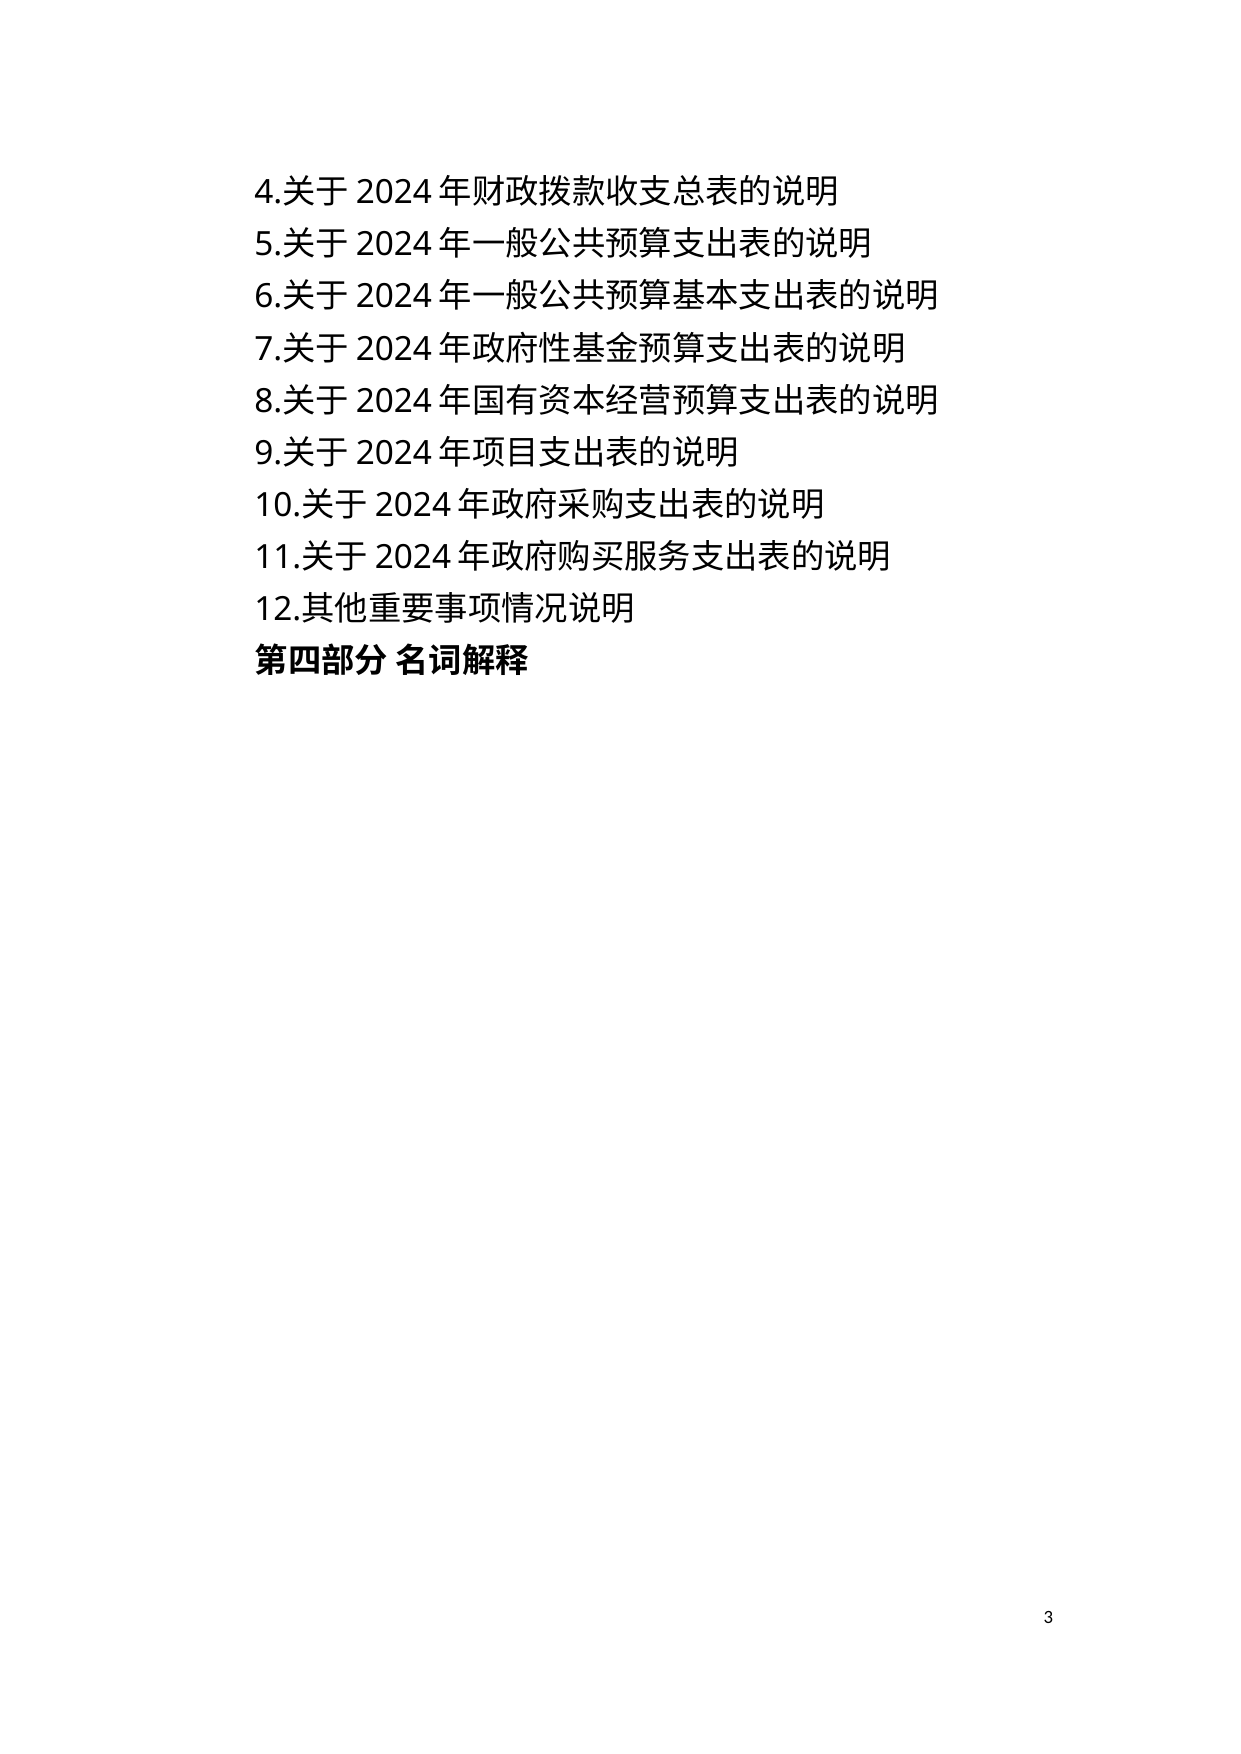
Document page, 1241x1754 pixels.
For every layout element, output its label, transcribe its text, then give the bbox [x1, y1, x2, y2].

text 5.关于2024年一般公共预算支出表的说明 [187, 214, 1053, 266]
text 第四部分 名词解释 [187, 631, 1053, 683]
text 10.关于2024年政府采购支出表的说明 [187, 474, 1053, 527]
text 4.关于2024年财政拨款收支总表的说明 [187, 162, 1053, 214]
text 6.关于2024年一般公共预算基本支出表的说明 [187, 266, 1053, 318]
text 11.关于2024年政府购买服务支出表的说明 [187, 527, 1053, 579]
text 8.关于2024年国有资本经营预算支出表的说明 [187, 370, 1053, 422]
text 9.关于2024年项目支出表的说明 [187, 422, 1053, 474]
text 7.关于2024年政府性基金预算支出表的说明 [187, 318, 1053, 370]
text 12.其他重要事项情况说明 [187, 579, 1053, 631]
